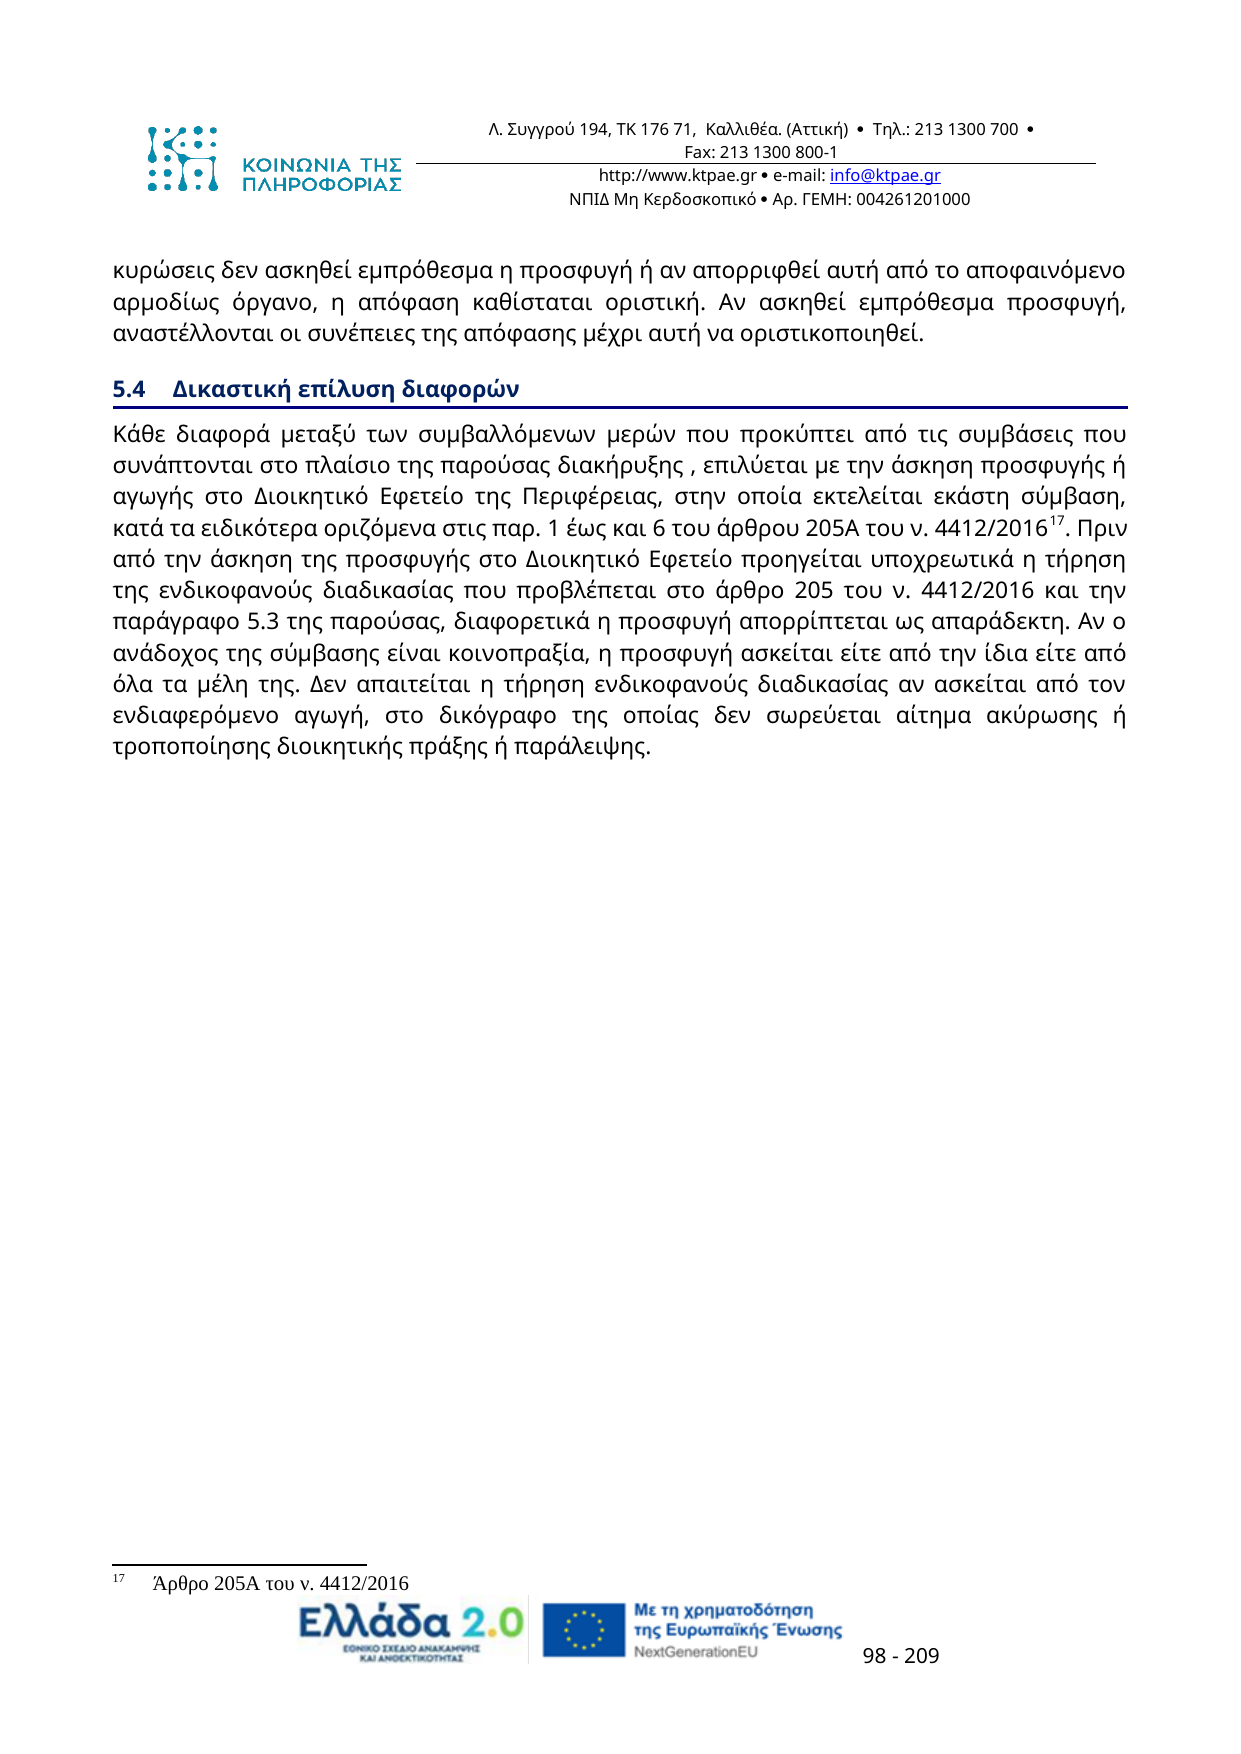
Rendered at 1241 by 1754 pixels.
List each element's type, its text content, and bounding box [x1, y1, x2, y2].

picture [134, 117, 417, 198]
text Κάθε διαφορά μεταξύ των συμβαλλόμενων μερών που προκύπτει από τις συμβάσεις που συνάπτονται στο πλαίσιο της παρούσας διακήρυξης , επιλύεται με την άσκηση προσφυγής ή αγωγής στο Διοικητικό Εφετείο της Περιφέρειας, στην οποία εκτελείται εκάστη σύμβαση, κατά τα ειδικότερα οριζόμενα στις παρ. 1 έως και 6 του άρθρου 205Α του ν. 4412/2016. Πριν από την άσκηση της προσφυγής στο Διοικητικό Εφετείο προηγείται υποχρεωτικά η τήρηση της ενδικοφανούς διαδικασίας που προβλέπεται στο άρθρο 205 του ν. 4412/2016 και την παράγραφο 5.3 της παρούσας, διαφορετικά η προσφυγή απορρίπτεται ως απαράδεκτη. Αν ο ανάδοχος της σύμβασης είναι κοινοπραξία, η προσφυγή ασκείται είτε από την ίδια είτε από όλα τα μέλη της. Δεν απαιτείται η τήρηση ενδικοφανούς διαδικασίας αν ασκείται από τον ενδιαφερόμενο αγωγή, στο δικόγραφο της οποίας δεν σωρεύεται αίτημα ακύρωσης ή τροποποίησης διοικητικής πράξης ή παράλειψης. [112, 418, 1128, 761]
subtitle Δικαστική επίλυση διαφορών [112, 373, 1128, 409]
picture [297, 1595, 852, 1664]
